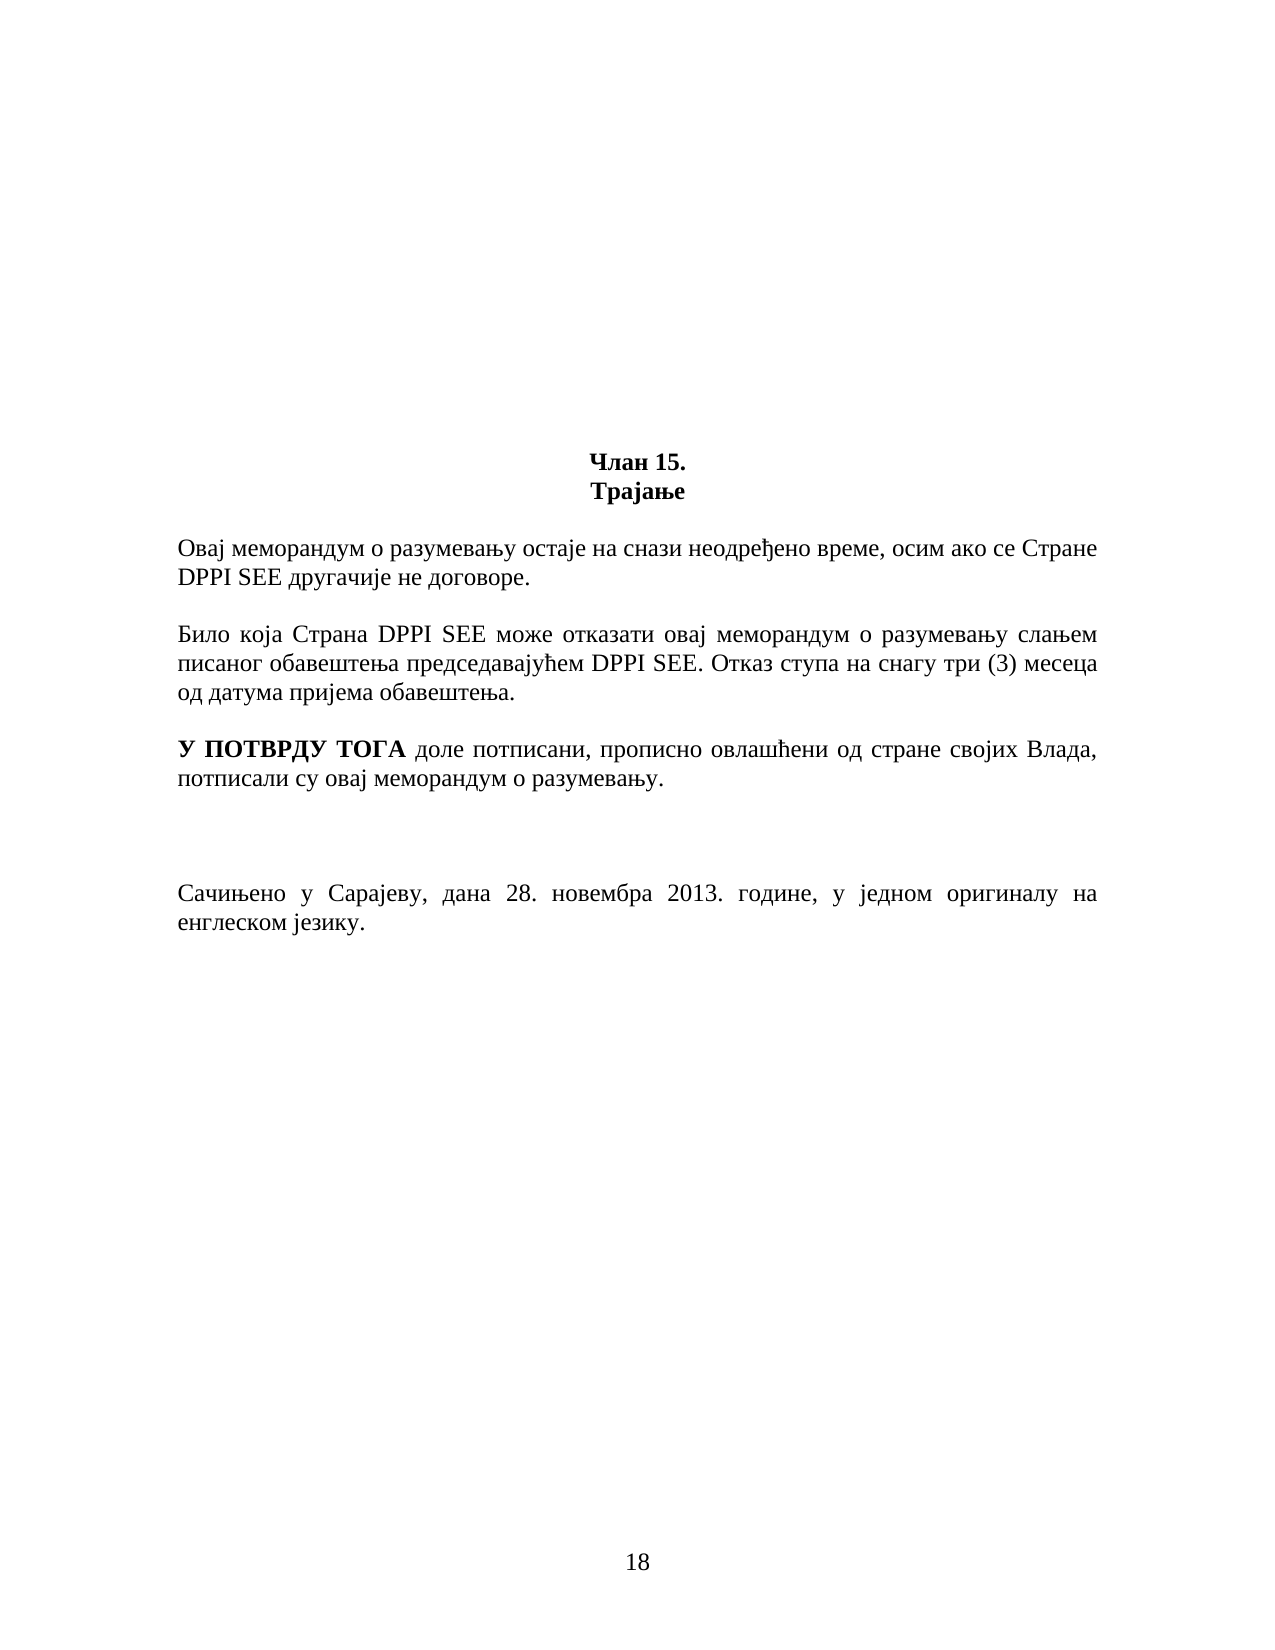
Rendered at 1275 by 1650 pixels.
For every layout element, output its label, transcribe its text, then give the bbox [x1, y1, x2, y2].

text Овај меморандум о разумевању остаје на снази неодређено време, осим ако се Стране DPPI SEE другачије не договоре. [177, 533, 1098, 591]
text Члан 15. [177, 447, 1098, 476]
text Трајање [177, 476, 1098, 504]
text Било која Страна DPPI SEE може отказати овај меморандум о разумевању слањем писаног обавештења председавајућем DPPI SEE. Отказ ступа на снагу три (3) месеца од датума пријема обавештења. [177, 619, 1098, 706]
text У ПОТВРДУ ТОГА доле потписани, прописно овлашћени од стране својих Влада, потписали су овај меморандум о разумевању. [177, 734, 1098, 792]
text Сачињено у Сарајеву, дана 28. новембра 2013. године, у једном оригиналу на енглеском језику. [177, 878, 1098, 936]
